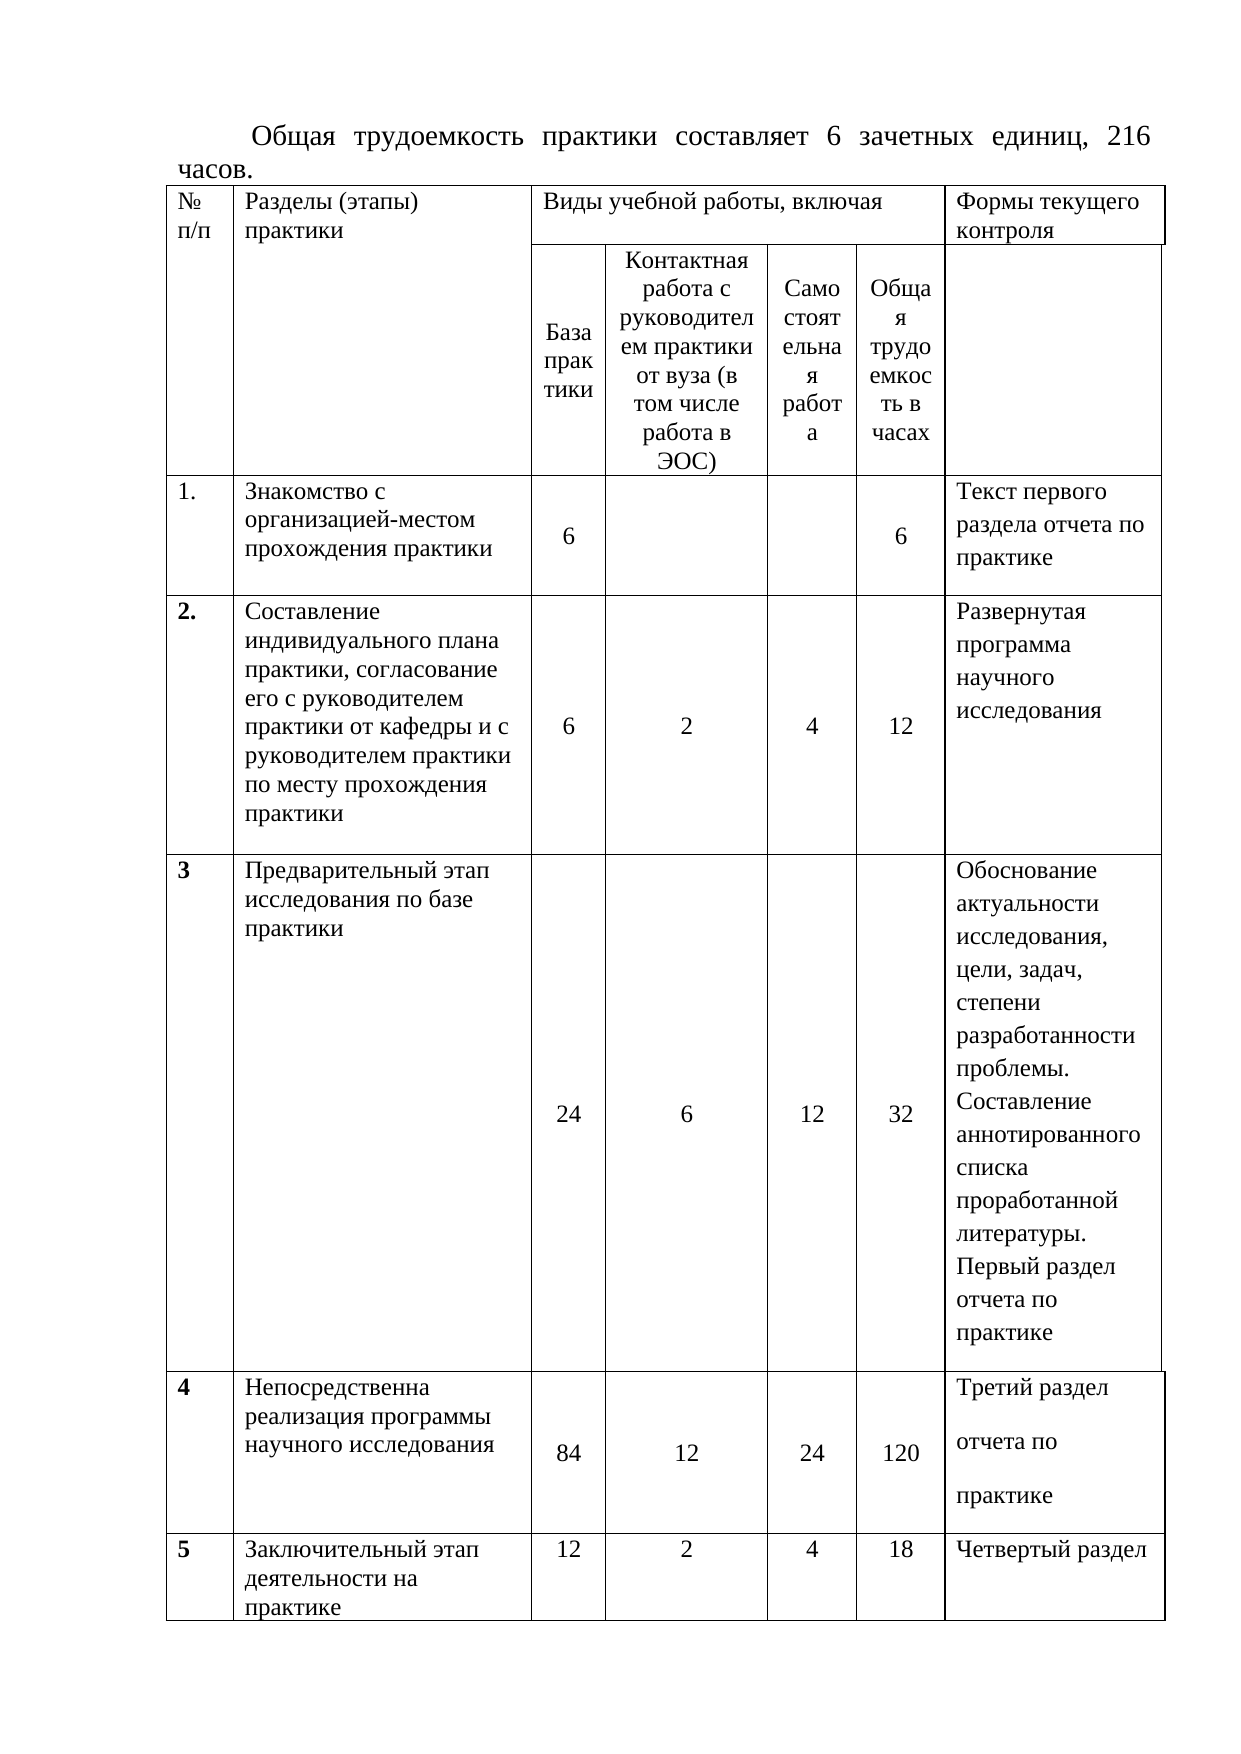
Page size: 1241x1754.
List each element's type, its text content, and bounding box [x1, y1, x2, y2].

table_cell 12 [857, 596, 944, 854]
table_cell 12 [768, 855, 856, 1371]
table_cell 4 [768, 1534, 856, 1620]
table_cell 18 [857, 1534, 944, 1620]
table_cell 84 [532, 1372, 605, 1533]
table_header Формы текущего контроля [946, 186, 1164, 244]
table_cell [234, 1534, 531, 1620]
table_cell 4 [768, 596, 856, 854]
table_cell 6 [606, 855, 767, 1371]
table_cell [768, 476, 856, 595]
table_header Виды учебной работы, включая [532, 186, 944, 244]
table_cell 120 [857, 1372, 944, 1533]
table_cell Обоснование актуальности исследования, цели, задач, степени разработанности проблемы. Составление аннотированного списка проработанной литературы. Первый раздел отчета по практике [946, 855, 1161, 1371]
text Общая трудоемкость практики составляет 6 зачетных единиц, 216 часов. [177, 118, 1152, 185]
table_cell 2. [167, 596, 233, 854]
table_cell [946, 1534, 1164, 1620]
table_cell Текст первого раздела отчета по практике [946, 476, 1161, 595]
table_cell 5 [167, 1534, 233, 1620]
table_cell 4 [167, 1372, 233, 1533]
table_cell Составление индивидуального плана практики, согласование его с руководителем практики от кафедры и с руководителем практики по месту прохождения практики [234, 596, 531, 854]
table_cell 12 [606, 1372, 767, 1533]
table_cell Развернутая программа научного исследования [946, 596, 1161, 854]
table_cell [946, 245, 1161, 475]
table_cell 12 [532, 1534, 605, 1620]
table_cell Непосредственна реализация программы научного исследования [234, 1372, 531, 1533]
table_cell Знакомство с организацией-местом прохождения практики [234, 476, 531, 595]
table_cell 2 [606, 596, 767, 854]
table_cell 6 [532, 596, 605, 854]
table_cell 32 [857, 855, 944, 1371]
table_cell 3 [167, 855, 233, 1371]
table_cell 24 [768, 1372, 856, 1533]
table_cell [606, 476, 767, 595]
table_cell Предварительный этап исследования по базе практики [234, 855, 531, 1371]
table_header № п/п [167, 186, 233, 475]
table_cell Общая трудоемкость в часах [857, 245, 944, 475]
table_cell Контактная работа с руководителем практики от вуза (в том числе работа в ЭОС) [606, 245, 767, 475]
table_cell 6 [532, 476, 605, 595]
table_cell Третий раздел отчета по практике [946, 1372, 1164, 1533]
table_cell 1. [167, 476, 233, 595]
table_header Разделы (этапы) практики [234, 186, 531, 475]
table_cell База практики [532, 245, 605, 475]
table_cell 24 [532, 855, 605, 1371]
table_cell Самостоятельная работа [768, 245, 856, 475]
table_cell 2 [606, 1534, 767, 1620]
table_cell 6 [857, 476, 944, 595]
